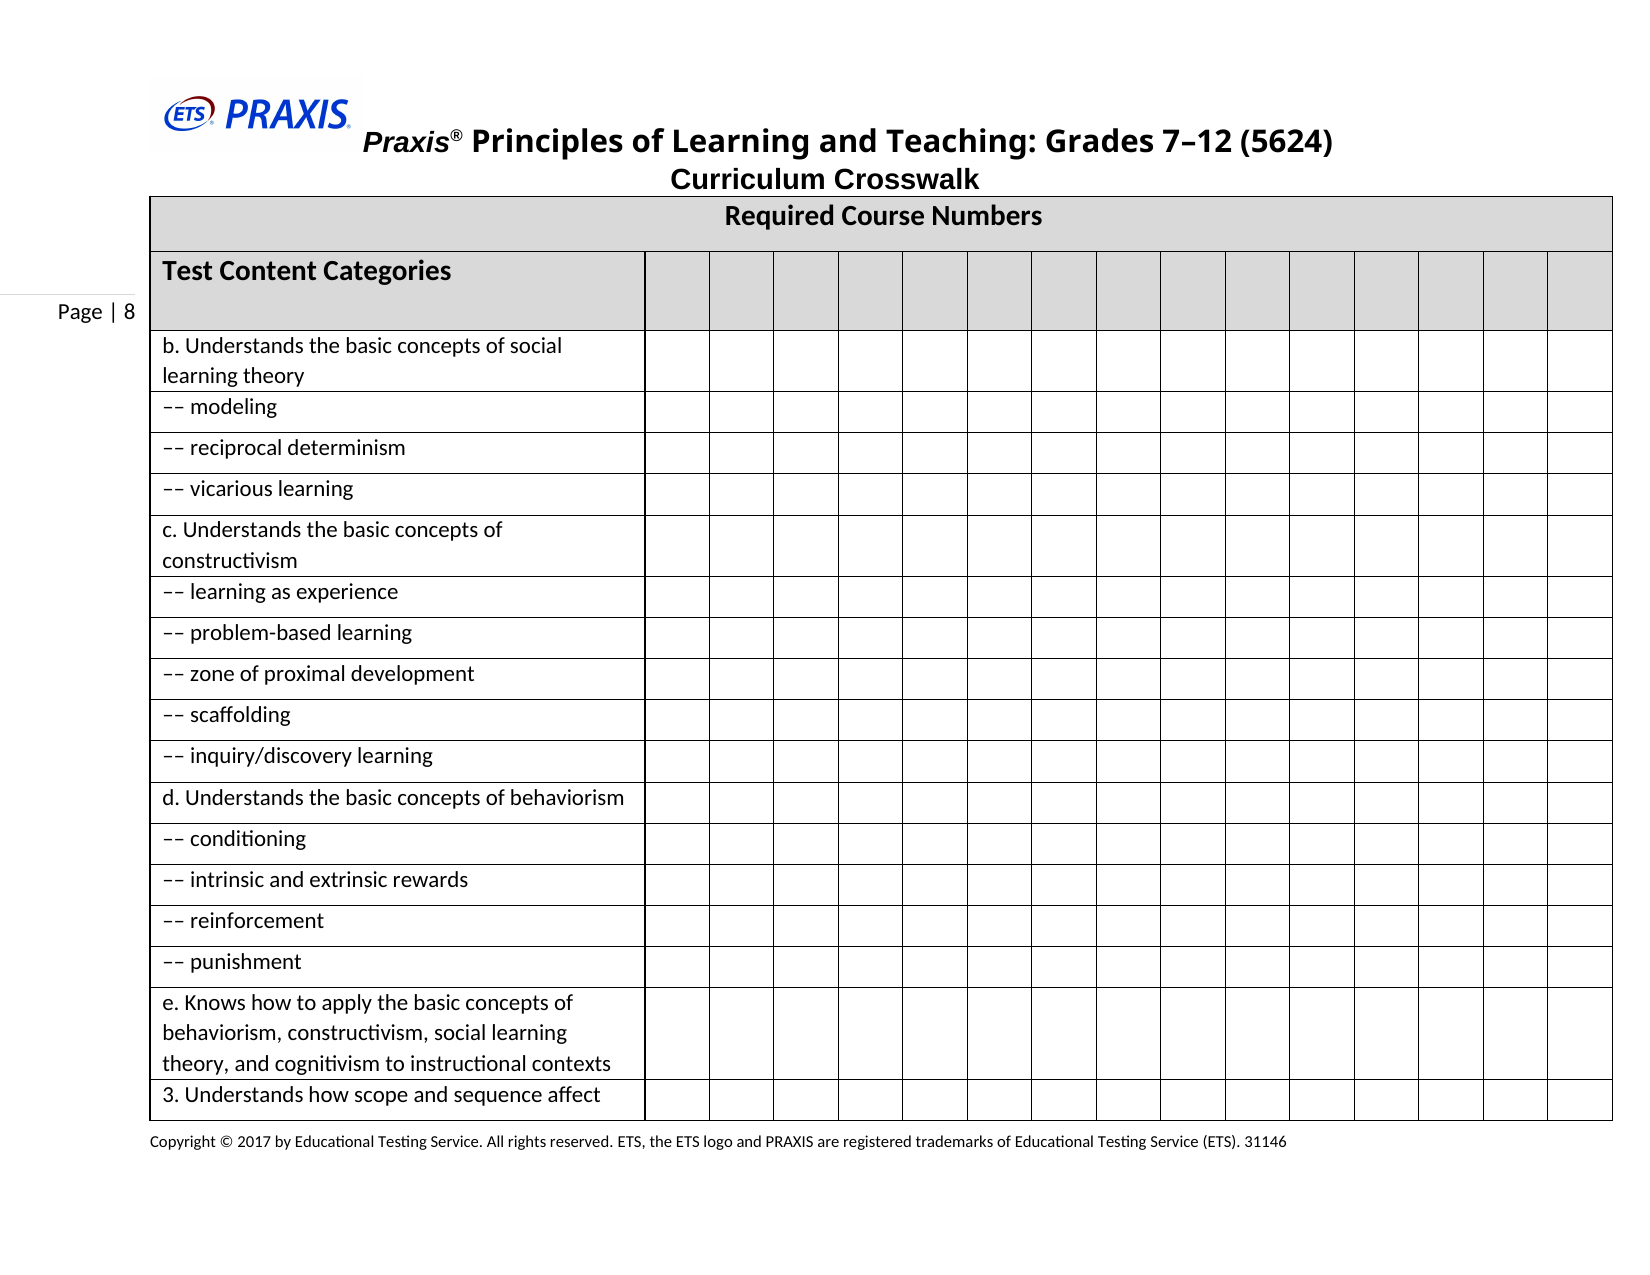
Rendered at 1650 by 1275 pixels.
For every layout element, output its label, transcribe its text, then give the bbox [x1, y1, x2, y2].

table_cell [839, 741, 902, 782]
table_cell [1484, 659, 1547, 699]
table_cell [1548, 252, 1612, 330]
table_cell [646, 988, 709, 1079]
table_cell [1097, 433, 1160, 473]
table_cell [1226, 618, 1289, 658]
table_cell [774, 865, 838, 905]
table_cell [710, 865, 773, 905]
table_cell [1484, 1080, 1547, 1120]
table_cell [774, 516, 838, 576]
table_cell [1548, 1080, 1612, 1120]
table_cell [1484, 392, 1547, 432]
table_cell [1097, 947, 1160, 987]
table_cell [646, 252, 709, 330]
table_cell [839, 392, 902, 432]
table_cell [1226, 577, 1289, 617]
table_cell [1161, 474, 1225, 514]
table_cell [968, 516, 1031, 576]
table_cell [646, 783, 709, 823]
table_cell [774, 741, 838, 782]
table_cell [1226, 700, 1289, 740]
table_cell –– vicarious learning [151, 474, 644, 514]
table_cell –– scaffolding [151, 700, 644, 740]
table_cell [903, 988, 967, 1079]
table_cell [1161, 659, 1225, 699]
table_cell [1419, 474, 1483, 514]
table_cell [1226, 906, 1289, 946]
table_cell [1097, 824, 1160, 864]
table_cell [1419, 865, 1483, 905]
table_cell –– modeling [151, 392, 644, 432]
table_cell [1161, 741, 1225, 782]
table_cell [1484, 331, 1547, 391]
table_cell [968, 824, 1031, 864]
table_cell [1548, 988, 1612, 1079]
table_cell 3. Understands how scope and sequence affect instructional planning [151, 1080, 644, 1120]
table_cell [968, 474, 1031, 514]
table_cell [1548, 433, 1612, 473]
table_cell [903, 516, 967, 576]
table_cell [1032, 618, 1096, 658]
table_cell [968, 618, 1031, 658]
table_cell [1484, 577, 1547, 617]
table_cell [1355, 741, 1418, 782]
table_cell [646, 433, 709, 473]
table_cell [839, 474, 902, 514]
table_cell [1097, 474, 1160, 514]
table_cell [903, 741, 967, 782]
table_cell [1161, 700, 1225, 740]
table_cell [646, 659, 709, 699]
table_cell [774, 1080, 838, 1120]
table_cell [839, 516, 902, 576]
table_cell [710, 659, 773, 699]
table_cell [1097, 331, 1160, 391]
table_cell [839, 988, 902, 1079]
table_cell [839, 577, 902, 617]
table_cell [903, 1080, 967, 1120]
table_cell [839, 1080, 902, 1120]
table_cell [1355, 474, 1418, 514]
table_cell [774, 700, 838, 740]
table_cell [1355, 865, 1418, 905]
table_cell [903, 433, 967, 473]
table_cell [1419, 577, 1483, 617]
table_cell [839, 906, 902, 946]
table_cell [1161, 1080, 1225, 1120]
table_cell d. Understands the basic concepts of behaviorism [151, 783, 644, 823]
table_cell [1419, 947, 1483, 987]
table_cell [1290, 433, 1354, 473]
table_cell [1484, 618, 1547, 658]
table_cell [774, 906, 838, 946]
table_cell [774, 577, 838, 617]
table_cell [968, 783, 1031, 823]
table_cell [1355, 433, 1418, 473]
table_cell [1226, 783, 1289, 823]
table_cell [1355, 618, 1418, 658]
table_cell [839, 659, 902, 699]
table_cell –– learning as experience [151, 577, 644, 617]
table_cell [646, 618, 709, 658]
table_cell [710, 906, 773, 946]
table_cell –– conditioning [151, 824, 644, 864]
table_cell [968, 659, 1031, 699]
table_cell [774, 618, 838, 658]
table_cell [710, 947, 773, 987]
table_cell [710, 700, 773, 740]
table_cell [1419, 516, 1483, 576]
table_cell [1290, 700, 1354, 740]
table_cell [968, 906, 1031, 946]
table_cell –– intrinsic and extrinsic rewards [151, 865, 644, 905]
table_cell [839, 824, 902, 864]
table_cell [1161, 433, 1225, 473]
table_cell [1161, 331, 1225, 391]
table_cell [710, 577, 773, 617]
table_cell [968, 433, 1031, 473]
table_cell [1097, 252, 1160, 330]
table_cell –– reinforcement [151, 906, 644, 946]
table_cell [1419, 783, 1483, 823]
table_cell [1484, 252, 1547, 330]
table_cell [1355, 331, 1418, 391]
table_cell [968, 988, 1031, 1079]
table_cell [710, 433, 773, 473]
table_cell [1484, 433, 1547, 473]
table_cell [1097, 577, 1160, 617]
table_cell [1548, 700, 1612, 740]
table_cell [1419, 618, 1483, 658]
table_cell [903, 865, 967, 905]
table_cell [1290, 865, 1354, 905]
table_cell [1226, 516, 1289, 576]
table_cell c. Understands the basic concepts of constructivism [151, 516, 644, 576]
table_cell [646, 392, 709, 432]
table_cell [1161, 947, 1225, 987]
table_cell [1290, 947, 1354, 987]
table_cell [1290, 618, 1354, 658]
table_cell [1419, 700, 1483, 740]
table_cell [1290, 906, 1354, 946]
table_cell [1032, 988, 1096, 1079]
table_cell [1226, 392, 1289, 432]
table_cell [1032, 783, 1096, 823]
table_cell [1097, 741, 1160, 782]
table_cell [1032, 516, 1096, 576]
table_cell [1226, 741, 1289, 782]
table_cell [1161, 577, 1225, 617]
table_cell [1290, 516, 1354, 576]
table_cell [646, 474, 709, 514]
table_cell [1161, 988, 1225, 1079]
table_cell –– punishment [151, 947, 644, 987]
table_cell [774, 824, 838, 864]
table_cell [1548, 783, 1612, 823]
table_cell [968, 1080, 1031, 1120]
table_cell [1032, 659, 1096, 699]
table_cell [1484, 865, 1547, 905]
table_cell [646, 906, 709, 946]
table_cell [839, 331, 902, 391]
table_cell [1419, 988, 1483, 1079]
table_cell [646, 741, 709, 782]
table_cell [1032, 865, 1096, 905]
table_cell [1032, 392, 1096, 432]
table_cell [1032, 577, 1096, 617]
table_cell [1548, 906, 1612, 946]
table_cell [774, 783, 838, 823]
table_cell [1355, 783, 1418, 823]
table_cell [1484, 741, 1547, 782]
table_cell [968, 865, 1031, 905]
table_cell [1097, 659, 1160, 699]
table_cell [1161, 865, 1225, 905]
table_cell [774, 988, 838, 1079]
table_cell [1548, 516, 1612, 576]
table_cell –– reciprocal determinism [151, 433, 644, 473]
table_cell [1032, 331, 1096, 391]
table_cell [1419, 252, 1483, 330]
table_cell [1032, 700, 1096, 740]
table_cell [903, 906, 967, 946]
table_cell [968, 392, 1031, 432]
table_cell [646, 1080, 709, 1120]
table_header Required Course Numbers [151, 197, 1612, 251]
table_cell [1226, 988, 1289, 1079]
table_cell [968, 741, 1031, 782]
table_cell –– zone of proximal development [151, 659, 644, 699]
table_cell [1355, 700, 1418, 740]
table_cell [1419, 824, 1483, 864]
table_cell [1484, 824, 1547, 864]
table_cell –– inquiry/discovery learning [151, 741, 644, 782]
table_cell [1097, 988, 1160, 1079]
table_cell [1032, 252, 1096, 330]
table_cell [1548, 474, 1612, 514]
table_cell [968, 700, 1031, 740]
table_cell [710, 988, 773, 1079]
table_cell [1548, 741, 1612, 782]
table_cell [1097, 392, 1160, 432]
table_cell [1226, 474, 1289, 514]
table_cell [903, 618, 967, 658]
table_cell [774, 947, 838, 987]
table_cell [839, 700, 902, 740]
table_cell [839, 865, 902, 905]
table_cell [1484, 783, 1547, 823]
table_cell [710, 392, 773, 432]
table_cell [646, 331, 709, 391]
table_cell [1032, 741, 1096, 782]
table_cell [1355, 1080, 1418, 1120]
table_cell [903, 659, 967, 699]
table_cell [710, 783, 773, 823]
table_cell [710, 331, 773, 391]
table_cell [1548, 947, 1612, 987]
table_cell [1161, 906, 1225, 946]
table_cell –– problem-based learning [151, 618, 644, 658]
table_cell [774, 659, 838, 699]
table_cell [1290, 474, 1354, 514]
table_cell [1032, 1080, 1096, 1120]
table_cell [1548, 824, 1612, 864]
table_cell [710, 741, 773, 782]
table_cell [1226, 947, 1289, 987]
table_cell [1161, 392, 1225, 432]
table_cell [1226, 433, 1289, 473]
table_cell [1097, 516, 1160, 576]
table_cell [710, 1080, 773, 1120]
table_cell [903, 474, 967, 514]
table_cell [903, 700, 967, 740]
table_cell [1032, 824, 1096, 864]
table_cell [1226, 252, 1289, 330]
table_cell [710, 516, 773, 576]
table_cell [839, 947, 902, 987]
table_cell [1484, 700, 1547, 740]
table_cell [1355, 659, 1418, 699]
table_cell [1548, 618, 1612, 658]
table_cell [646, 824, 709, 864]
table_cell [1161, 516, 1225, 576]
table_cell e. Knows how to apply the basic concepts of behaviorism, constructivism, social learning theory, and cognitivism to instructional contexts [151, 988, 644, 1079]
table_cell [1226, 331, 1289, 391]
table_cell [710, 618, 773, 658]
table_cell [646, 577, 709, 617]
table_cell [903, 252, 967, 330]
table_cell [646, 516, 709, 576]
table_cell [1290, 392, 1354, 432]
table_cell [1548, 865, 1612, 905]
table_cell [1419, 392, 1483, 432]
table_cell [774, 474, 838, 514]
table_cell [1032, 433, 1096, 473]
table_cell [774, 252, 838, 330]
table_cell [903, 331, 967, 391]
table_cell [1355, 988, 1418, 1079]
table_cell [839, 433, 902, 473]
table_cell [1355, 947, 1418, 987]
table_cell [774, 433, 838, 473]
table_cell [903, 947, 967, 987]
table_cell [1290, 741, 1354, 782]
table_cell [1290, 988, 1354, 1079]
table_cell [1290, 331, 1354, 391]
table_cell [1355, 252, 1418, 330]
table_cell [1355, 906, 1418, 946]
table_cell [1290, 783, 1354, 823]
table_cell [1161, 824, 1225, 864]
table_cell Test Content Categories [151, 252, 644, 330]
table_cell [1484, 474, 1547, 514]
table_cell [646, 865, 709, 905]
table_cell [1548, 331, 1612, 391]
table_cell [1419, 741, 1483, 782]
table_cell [1226, 659, 1289, 699]
table_cell [1419, 433, 1483, 473]
table_cell [1355, 392, 1418, 432]
table_cell [1419, 1080, 1483, 1120]
table_cell [1355, 577, 1418, 617]
table_cell [1419, 659, 1483, 699]
table_cell [1484, 947, 1547, 987]
table_cell [968, 577, 1031, 617]
table_cell [1355, 824, 1418, 864]
table_cell [1161, 783, 1225, 823]
table_cell [1548, 659, 1612, 699]
table_cell [1419, 331, 1483, 391]
table_cell [1097, 700, 1160, 740]
table_cell [1097, 906, 1160, 946]
table_cell [1290, 252, 1354, 330]
table_cell [1032, 906, 1096, 946]
table_cell [1290, 577, 1354, 617]
table_cell [968, 252, 1031, 330]
table_cell [1548, 577, 1612, 617]
table_cell [1290, 659, 1354, 699]
table_cell [968, 331, 1031, 391]
table_cell [1355, 516, 1418, 576]
table_cell [1097, 1080, 1160, 1120]
table_cell [1097, 783, 1160, 823]
table_cell [710, 824, 773, 864]
table_cell [646, 947, 709, 987]
table_cell [1226, 1080, 1289, 1120]
table_cell [1226, 824, 1289, 864]
table_cell [1484, 516, 1547, 576]
table_cell [710, 474, 773, 514]
table_cell [1226, 865, 1289, 905]
table_cell [1484, 988, 1547, 1079]
table_cell [1161, 618, 1225, 658]
table_cell [646, 700, 709, 740]
table_cell [710, 252, 773, 330]
table_cell [903, 783, 967, 823]
table_cell [1032, 947, 1096, 987]
table_cell b. Understands the basic concepts of social learning theory [151, 331, 644, 391]
table_cell [1419, 906, 1483, 946]
table_cell [1290, 1080, 1354, 1120]
table_cell [1548, 392, 1612, 432]
table_cell [903, 577, 967, 617]
table_cell [1097, 618, 1160, 658]
table_cell [1161, 252, 1225, 330]
table_cell [968, 947, 1031, 987]
table_cell [903, 392, 967, 432]
table_cell [839, 252, 902, 330]
table_cell [839, 783, 902, 823]
table_cell [839, 618, 902, 658]
table_cell [774, 392, 838, 432]
table_cell [1032, 474, 1096, 514]
table_cell [1097, 865, 1160, 905]
table_cell [1484, 906, 1547, 946]
table_cell [903, 824, 967, 864]
table_cell [1290, 824, 1354, 864]
picture [150, 75, 363, 153]
table_cell [774, 331, 838, 391]
